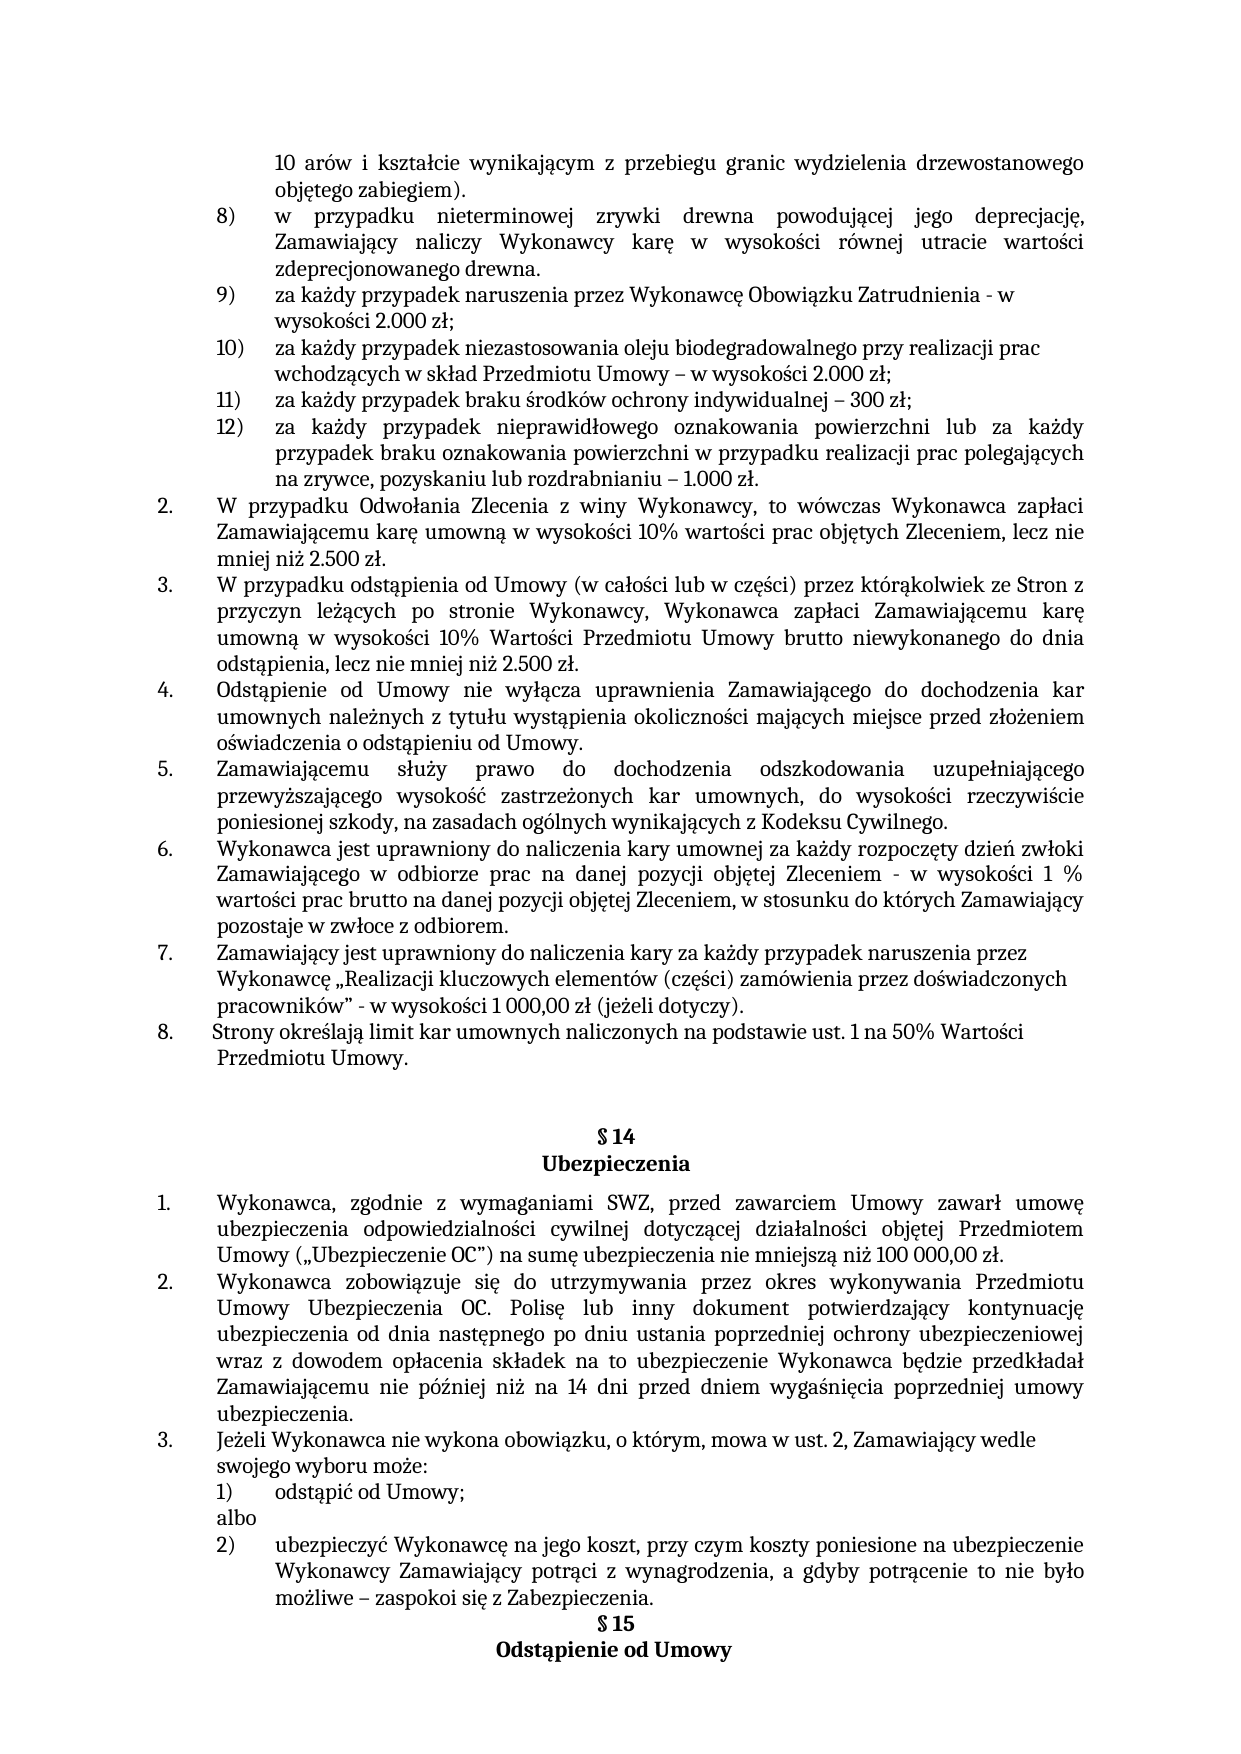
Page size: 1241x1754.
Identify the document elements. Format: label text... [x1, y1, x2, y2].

list Wykonawca jest uprawniony do naliczenia kary umownej za każdy rozpoczęty dzień zwłoki Zamawiającego w odbiorze prac na danej pozycji objętej Zleceniem - w wysokości 1 % wartości prac brutto na danej pozycji objętej Zleceniem, w stosunku do których Zamawiający pozostaje w zwłoce z odbiorem. [157, 835, 1085, 940]
list Jeżeli Wykonawca nie wykona obowiązku, o którym, mowa w ust. 2, Zamawiający wedle swojego wyboru może: [157, 1427, 1085, 1479]
text Wykonawcę „Realizacji kluczowych elementów (części) zamówienia przez doświadczonych pracowników” - w wysokości 1 000,00 zł (jeżeli dotyczy). [217, 966, 1085, 1019]
list W przypadku Odwołania Zlecenia z winy Wykonawcy, to wówczas Wykonawca zapłaci Zamawiającemu karę umowną w wysokości 10% wartości prac objętych Zleceniem, lecz nie mniej niż 2.500 zł. [157, 493, 1085, 572]
list za każdy przypadek naruszenia przez Wykonawcę Obowiązku Zatrudnienia - w wysokości 2.000 zł; [216, 282, 1085, 334]
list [216, 150, 1085, 203]
list 14 [596, 1124, 1094, 1151]
list Wykonawca zobowiązuje się do utrzymywania przez okres wykonywania Przedmiotu Umowy Ubezpieczenia OC. Polisę lub inny dokument potwierdzający kontynuację ubezpieczenia od dnia następnego po dniu ustania poprzedniej ochrony ubezpieczeniowej wraz z dowodem opłacenia składek na to ubezpieczenie Wykonawca będzie przedkładał Zamawiającemu nie później niż na 14 dni przed dniem wygaśnięcia poprzedniej umowy ubezpieczenia. [157, 1268, 1085, 1427]
list Zamawiającemu służy prawo do dochodzenia odszkodowania uzupełniającego przewyższającego wysokość zastrzeżonych kar umownych, do wysokości rzeczywiście poniesionej szkody, na zasadach ogólnych wynikających z Kodeksu Cywilnego. [157, 756, 1085, 835]
text Przedmiotu Umowy. [217, 1045, 1094, 1071]
list Wykonawca, zgodnie z wymaganiami SWZ, przed zawarciem Umowy zawarł umowę ubezpieczenia odpowiedzialności cywilnej dotyczącej działalności objętej Przedmiotem Umowy („Ubezpieczenie OC”) na sumę ubezpieczenia nie mniejszą niż 100 000,00 zł. [157, 1189, 1085, 1268]
text Odstąpienie od Umowy [496, 1637, 1094, 1663]
text Ubezpieczenia [542, 1151, 1094, 1177]
text albo [217, 1505, 1094, 1532]
list odstąpić od Umowy; [216, 1479, 1094, 1505]
list za każdy przypadek braku środków ochrony indywidualnej – 300 zł; [216, 387, 1094, 413]
list Zamawiający jest uprawniony do naliczenia kary za każdy przypadek naruszenia przez [157, 940, 1094, 966]
list Odstąpienie od Umowy nie wyłącza uprawnienia Zamawiającego do dochodzenia kar umownych należnych z tytułu wystąpienia okoliczności mających miejsce przed złożeniem oświadczenia o odstąpieniu od Umowy. [157, 677, 1085, 756]
list 15 [596, 1611, 1094, 1637]
list za każdy przypadek nieprawidłowego oznakowania powierzchni lub za każdy przypadek braku oznakowania powierzchni w przypadku realizacji prac polegających na zrywce, pozyskaniu lub rozdrabnianiu – 1.000 zł. [216, 413, 1085, 493]
list Strony określają limit kar umownych naliczonych na podstawie ust. 1 na 50% Wartości [157, 1019, 1094, 1045]
list w przypadku nieterminowej zrywki drewna powodującej jego deprecjację, Zamawiający naliczy Wykonawcy karę w wysokości równej utracie wartości zdeprecjonowanego drewna. [216, 203, 1085, 282]
list za każdy przypadek niezastosowania oleju biodegradowalnego przy realizacji prac wchodzących w skład Przedmiotu Umowy – w wysokości 2.000 zł; [216, 334, 1085, 387]
list ubezpieczyć Wykonawcę na jego koszt, przy czym koszty poniesione na ubezpieczenie Wykonawcy Zamawiający potrąci z wynagrodzenia, a gdyby potrącenie to nie było możliwe – zaspokoi się z Zabezpieczenia. [216, 1532, 1085, 1611]
list W przypadku odstąpienia od Umowy (w całości lub w części) przez którąkolwiek ze Stron z przyczyn leżących po stronie Wykonawcy, Wykonawca zapłaci Zamawiającemu karę umowną w wysokości 10% Wartości Przedmiotu Umowy brutto niewykonanego do dnia odstąpienia, lecz nie mniej niż 2.500 zł. [157, 572, 1085, 677]
